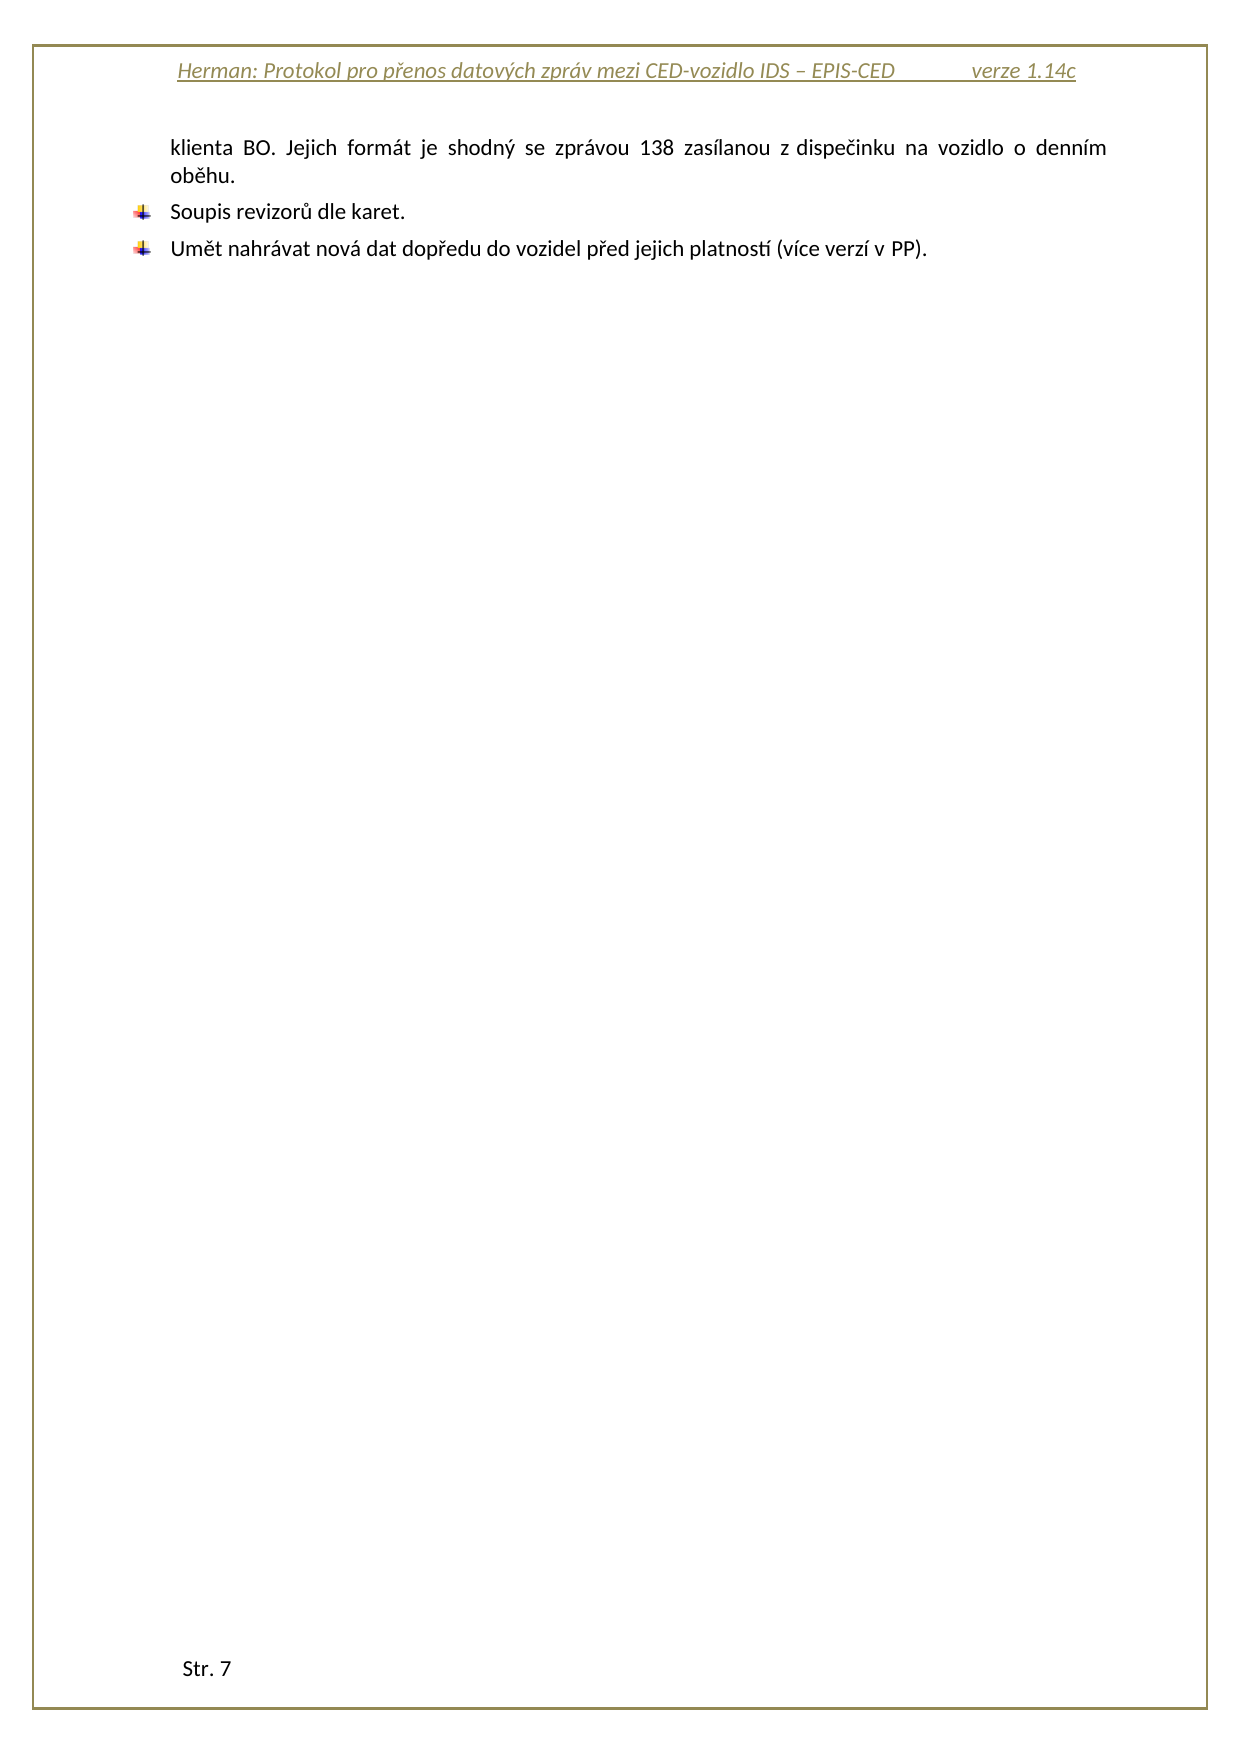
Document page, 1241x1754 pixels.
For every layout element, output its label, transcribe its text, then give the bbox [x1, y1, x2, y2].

list Soupis revizorů dle karet. [133, 197, 1107, 225]
picture [133, 239, 151, 256]
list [133, 133, 1107, 189]
picture [133, 203, 151, 220]
list Umět nahrávat nová dat dopředu do vozidel před jejich platností (více verzí v PP). [133, 234, 1107, 262]
